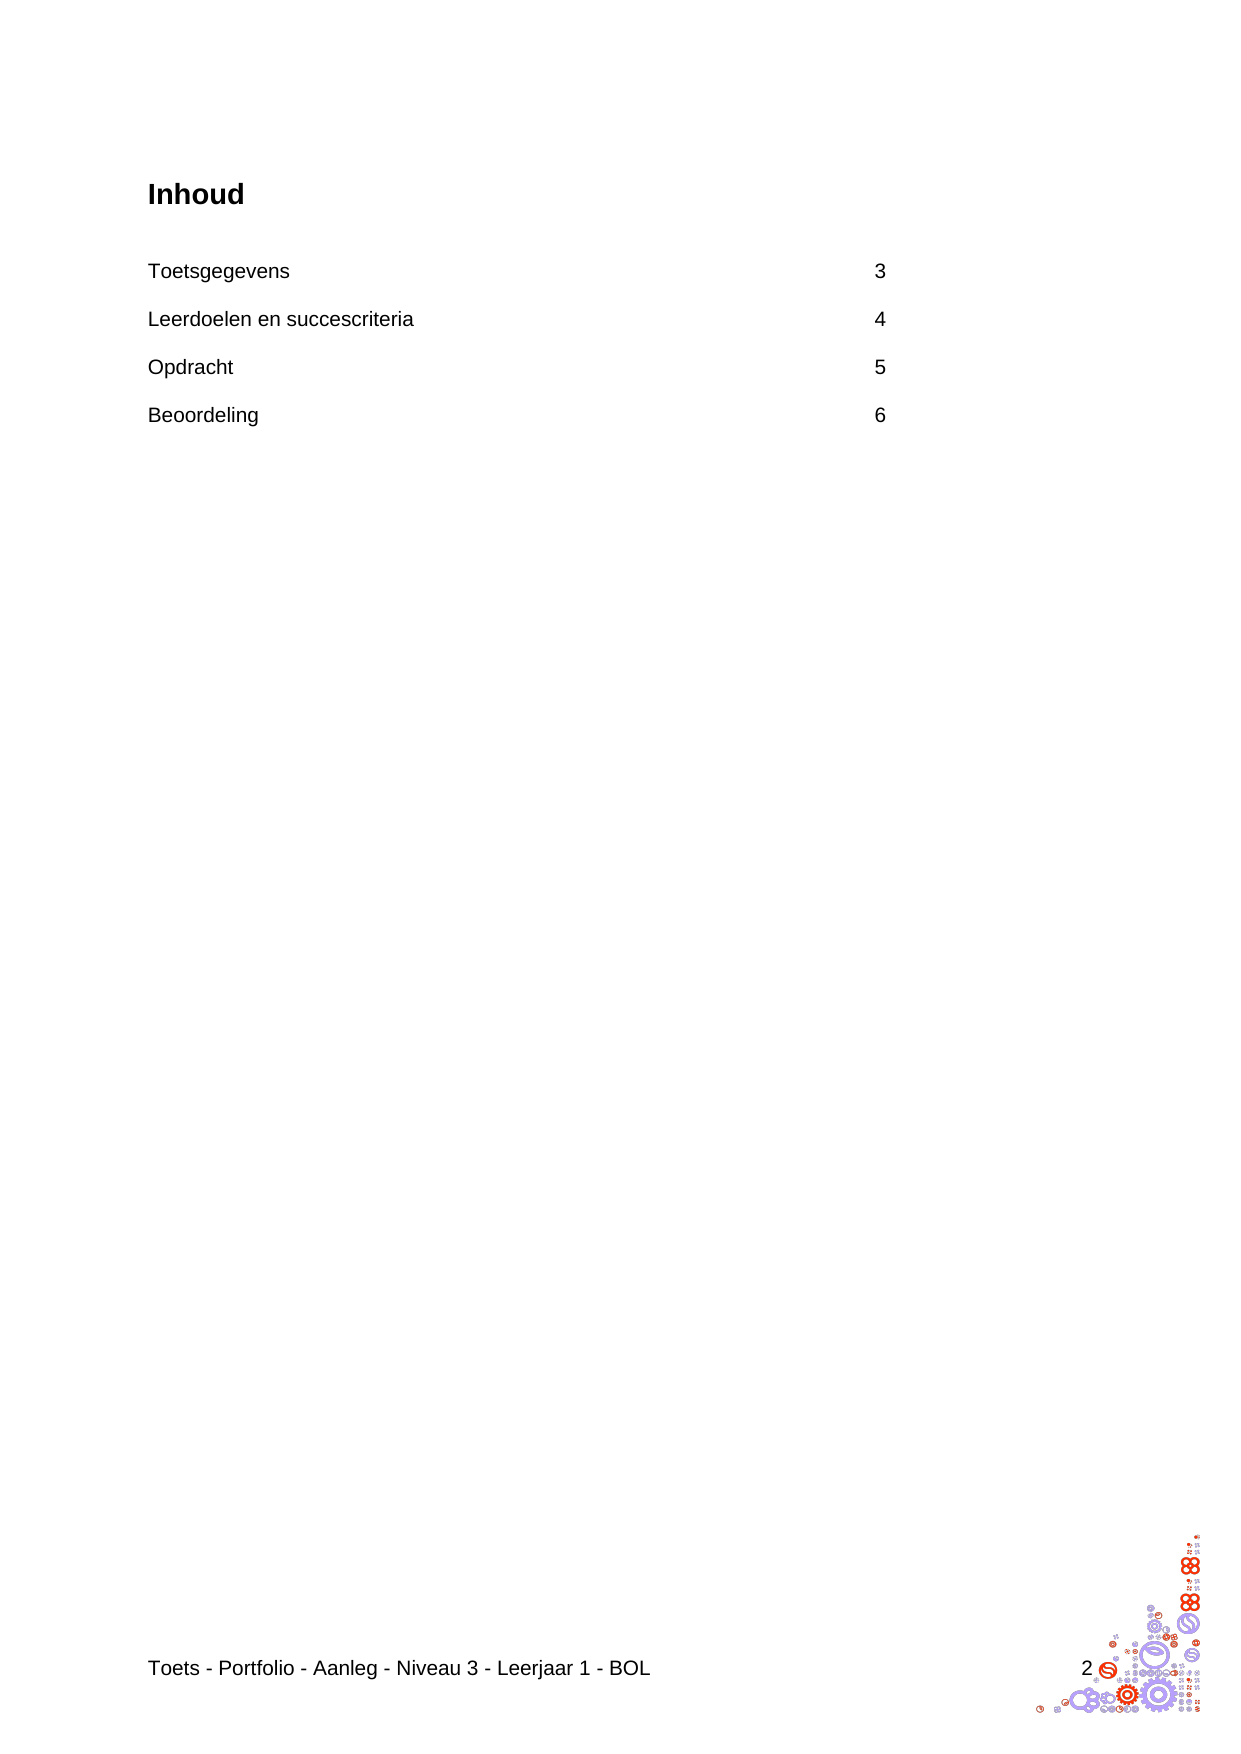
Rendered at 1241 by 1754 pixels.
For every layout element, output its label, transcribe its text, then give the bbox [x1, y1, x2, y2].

text Leerdoelen en succescriteria 4 [148, 307, 1093, 331]
list Inhoud [148, 177, 1093, 211]
text Toetsgegevens 3 [148, 259, 1093, 283]
picture [1035, 1515, 1211, 1721]
text Beoordeling 6 [148, 402, 1093, 426]
text Opdracht 5 [148, 354, 1093, 378]
